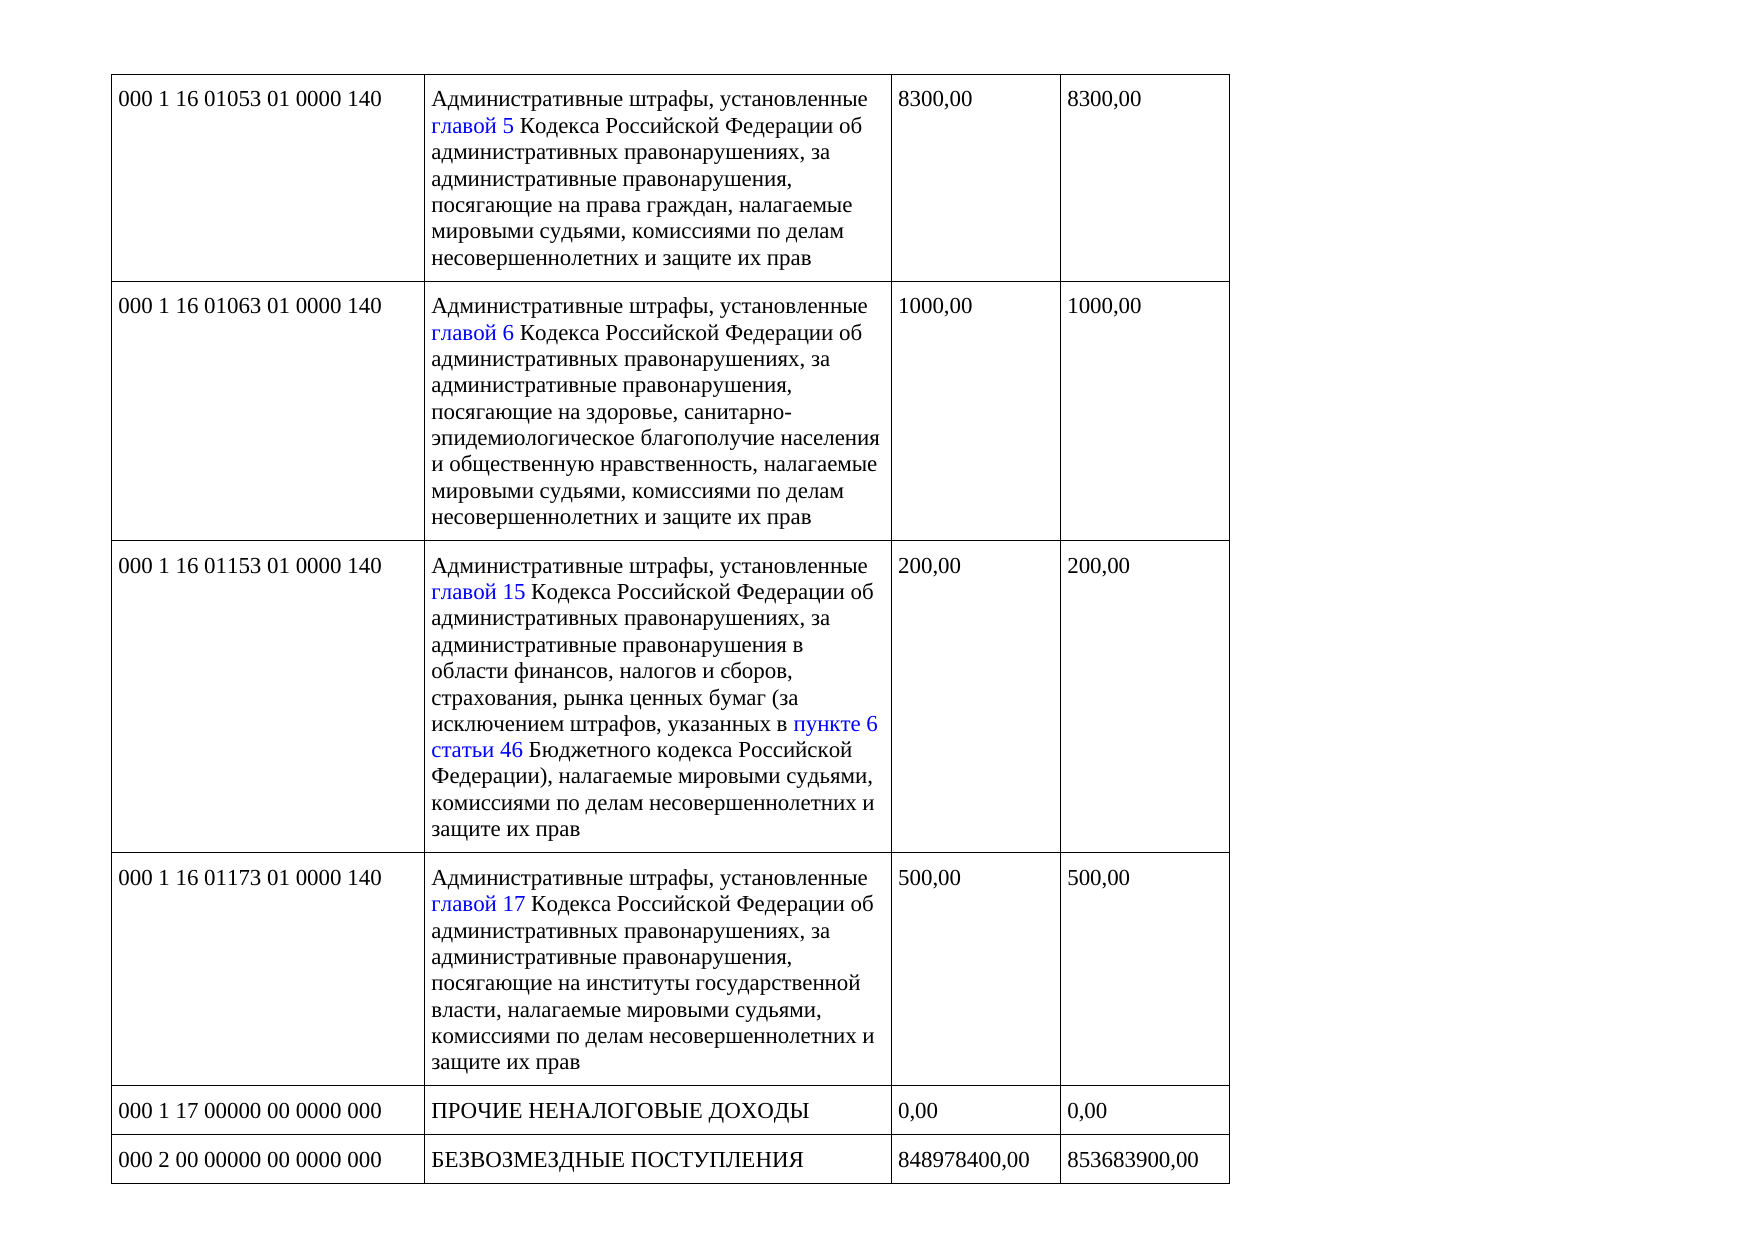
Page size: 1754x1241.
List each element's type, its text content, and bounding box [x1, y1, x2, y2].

table_cell ПРОЧИЕ НЕНАЛОГОВЫЕ ДОХОДЫ [425, 1086, 891, 1134]
table_cell 0,00 [892, 1086, 1060, 1134]
table_cell БЕЗВОЗМЕЗДНЫЕ ПОСТУПЛЕНИЯ [425, 1135, 891, 1183]
table_cell 000 1 16 01173 01 0000 140 [112, 853, 424, 1085]
table_cell 000 1 16 01153 01 0000 140 [112, 541, 424, 852]
table_cell 848978400,00 [892, 1135, 1060, 1183]
table_cell 8300,00 [1061, 75, 1229, 281]
table_cell 853683900,00 [1061, 1135, 1229, 1183]
table_cell 000 1 16 01053 01 0000 140 [112, 75, 424, 281]
table_cell 200,00 [892, 541, 1060, 852]
table_cell 000 1 17 00000 00 0000 000 [112, 1086, 424, 1134]
table_cell Административные штрафы, установленные главой 6 Кодекса Российской Федерации об административных правонарушениях, за административные правонарушения, посягающие на здоровье, санитарно-эпидемиологическое благополучие населения и общественную нравственность, налагаемые мировыми судьями, комиссиями по делам несовершеннолетних и защите их прав [425, 282, 891, 540]
table_cell 200,00 [1061, 541, 1229, 852]
table_cell 000 1 16 01063 01 0000 140 [112, 282, 424, 540]
table_cell Административные штрафы, установленные главой 5 Кодекса Российской Федерации об административных правонарушениях, за административные правонарушения, посягающие на права граждан, налагаемые мировыми судьями, комиссиями по делам несовершеннолетних и защите их прав [425, 75, 891, 281]
table_cell 1000,00 [1061, 282, 1229, 540]
table_cell 1000,00 [892, 282, 1060, 540]
table_cell 000 2 00 00000 00 0000 000 [112, 1135, 424, 1183]
table_cell 500,00 [1061, 853, 1229, 1085]
table_cell 0,00 [1061, 1086, 1229, 1134]
table_cell Административные штрафы, установленные главой 15 Кодекса Российской Федерации об административных правонарушениях, за административные правонарушения в области финансов, налогов и сборов, страхования, рынка ценных бумаг (за исключением штрафов, указанных в пункте 6 статьи 46 Бюджетного кодекса Российской Федерации), налагаемые мировыми судьями, комиссиями по делам несовершеннолетних и защите их прав [425, 541, 891, 852]
table_cell 8300,00 [892, 75, 1060, 281]
table_cell Административные штрафы, установленные главой 17 Кодекса Российской Федерации об административных правонарушениях, за административные правонарушения, посягающие на институты государственной власти, налагаемые мировыми судьями, комиссиями по делам несовершеннолетних и защите их прав [425, 853, 891, 1085]
table_cell 500,00 [892, 853, 1060, 1085]
